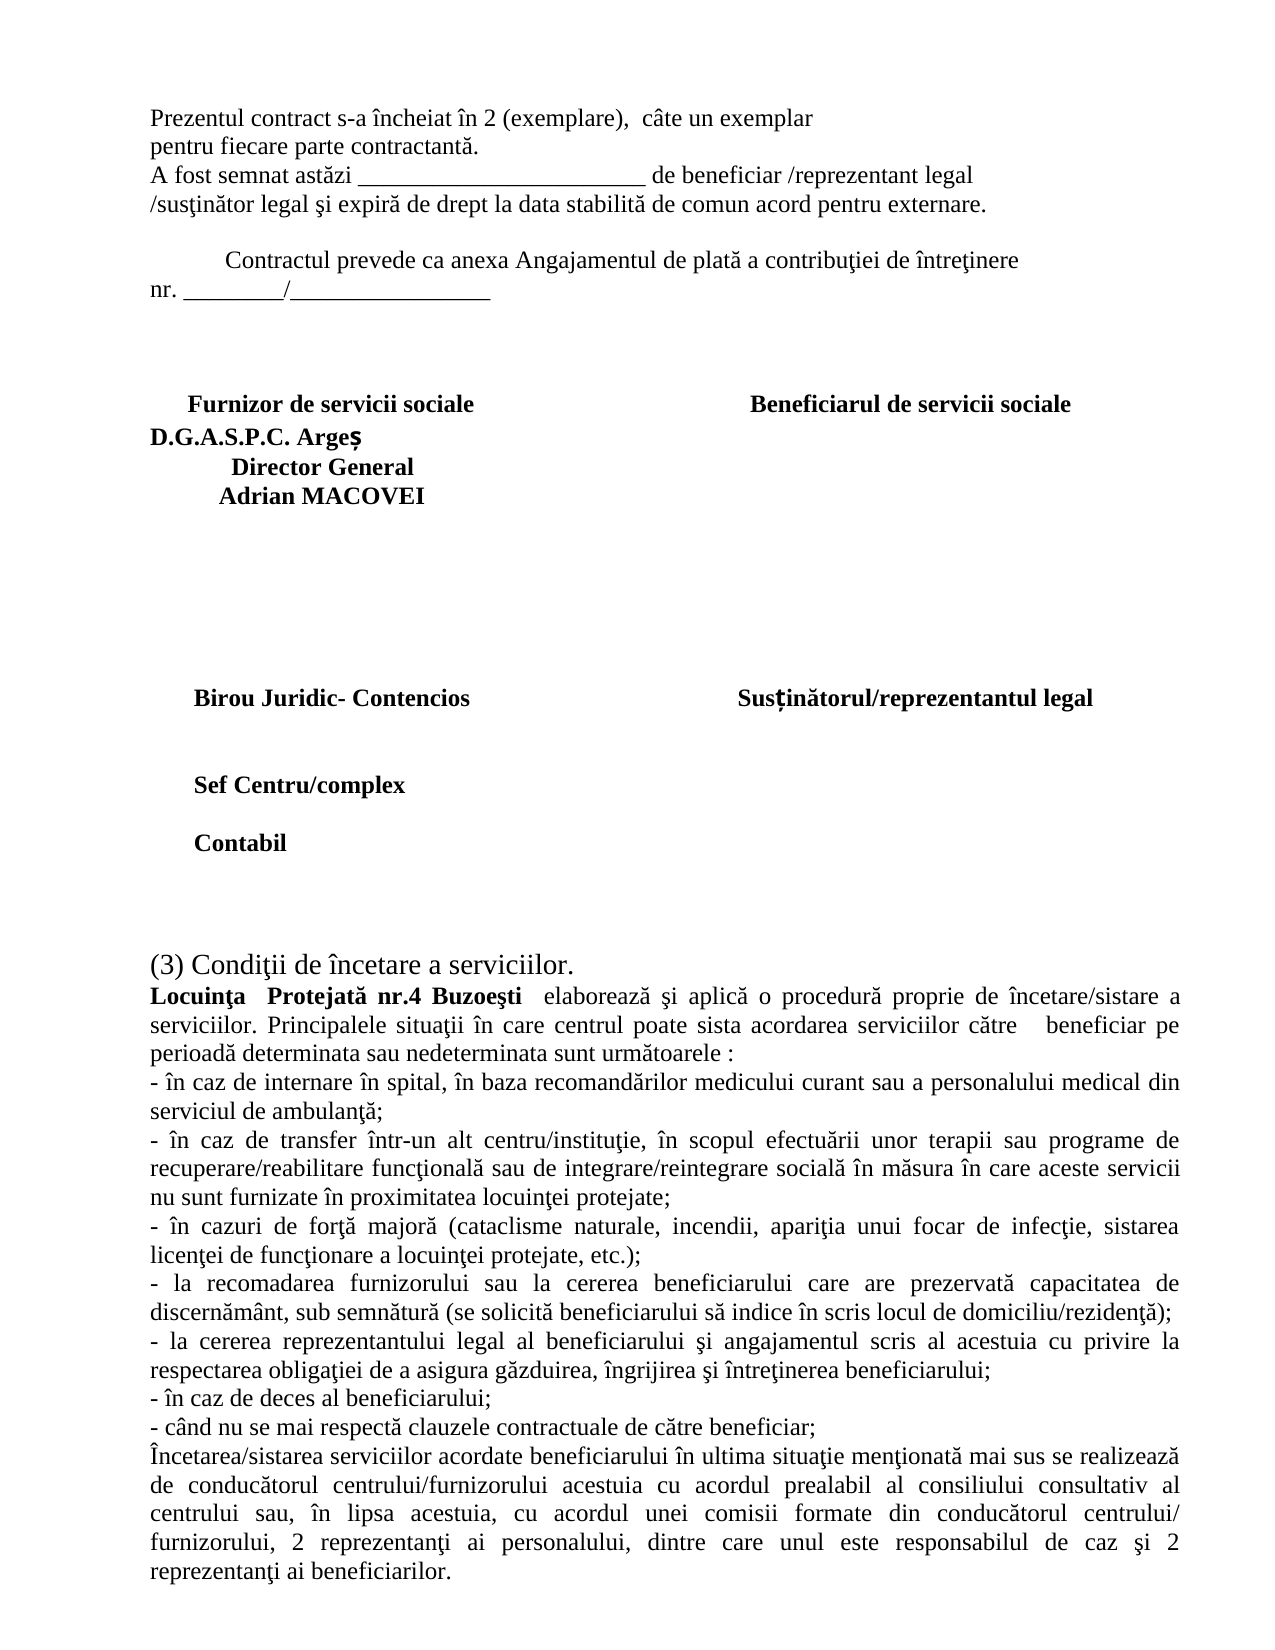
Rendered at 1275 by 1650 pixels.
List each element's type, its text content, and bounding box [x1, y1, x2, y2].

text - când nu se mai respectă clauzele contractuale de către beneficiar; [150, 1412, 1181, 1441]
text /susţinător legal şi expiră de drept la data stabilită de comun acord pentru externare. [150, 189, 1181, 218]
text - în cazuri de forţă majoră (cataclisme naturale, incendii, apariţia unui focar de infecţie, sistarea licenţei de funcţionare a locuinţei protejate, etc.); [150, 1211, 1181, 1268]
text D.G.A.S.P.C. Argeș [150, 418, 1181, 452]
text nr. ________/________________ [150, 274, 1181, 303]
text - în caz de transfer într-un alt centru/instituţie, în scopul efectuării unor terapii sau programe de recuperare/reabilitare funcţională sau de integrare/reintegrare socială în măsura în care aceste servicii nu sunt furnizate în proximitatea locuinţei protejate; [150, 1125, 1181, 1211]
text - în caz de deces al beneficiarului; [150, 1383, 1181, 1412]
text Locuinţa Protejată nr.4 Buzoeşti elaborează şi aplică o procedură proprie de încetare/sistare a serviciilor. Principalele situaţii în care centrul poate sista acordarea serviciilor către beneficiar pe perioadă determinata sau nedeterminata sunt următoarele : [150, 981, 1181, 1067]
text Birou Juridic- Contencios Susținătorul/reprezentantul legal [150, 679, 1181, 713]
text A fost semnat astăzi _______________________ de beneficiar /reprezentant legal [150, 160, 1181, 189]
text Adrian MACOVEI [150, 481, 1181, 510]
text pentru fiecare parte contractantă. [150, 131, 1181, 160]
text Sef Centru/complex [150, 770, 1181, 799]
text (3) Condiţii de încetare a serviciilor. [150, 947, 1181, 981]
text Prezentul contract s-a încheiat în 2 (exemplare), câte un exemplar [150, 103, 1181, 131]
text Furnizor de servicii sociale Beneficiarul de servicii sociale [150, 389, 1181, 418]
text Director General [150, 452, 1181, 481]
text Contractul prevede ca anexa Angajamentul de plată a contribuţiei de întreţinere [150, 246, 1181, 274]
text - la recomadarea furnizorului sau la cererea beneficiarului care are prezervată capacitatea de discernământ, sub semnătură (se solicită beneficiarului să indice în scris locul de domiciliu/rezidenţă); [150, 1268, 1181, 1326]
text - la cererea reprezentantului legal al beneficiarului şi angajamentul scris al acestuia cu privire la respectarea obligaţiei de a asigura găzduirea, îngrijirea şi întreţinerea beneficiarului; [150, 1326, 1181, 1383]
text Încetarea/sistarea serviciilor acordate beneficiarului în ultima situaţie menţionată mai sus se realizează de conducătorul centrului/furnizorului acestuia cu acordul prealabil al consiliului consultativ al centrului sau, în lipsa acestuia, cu acordul unei comisii formate din conducătorul centrului/ furnizorului, 2 reprezentanţi ai personalului, dintre care unul este responsabilul de caz şi 2 reprezentanţi ai beneficiarilor. [150, 1441, 1181, 1585]
text Contabil [150, 828, 1181, 856]
text - în caz de internare în spital, în baza recomandărilor medicului curant sau a personalului medical din serviciul de ambulanţă; [150, 1067, 1181, 1125]
